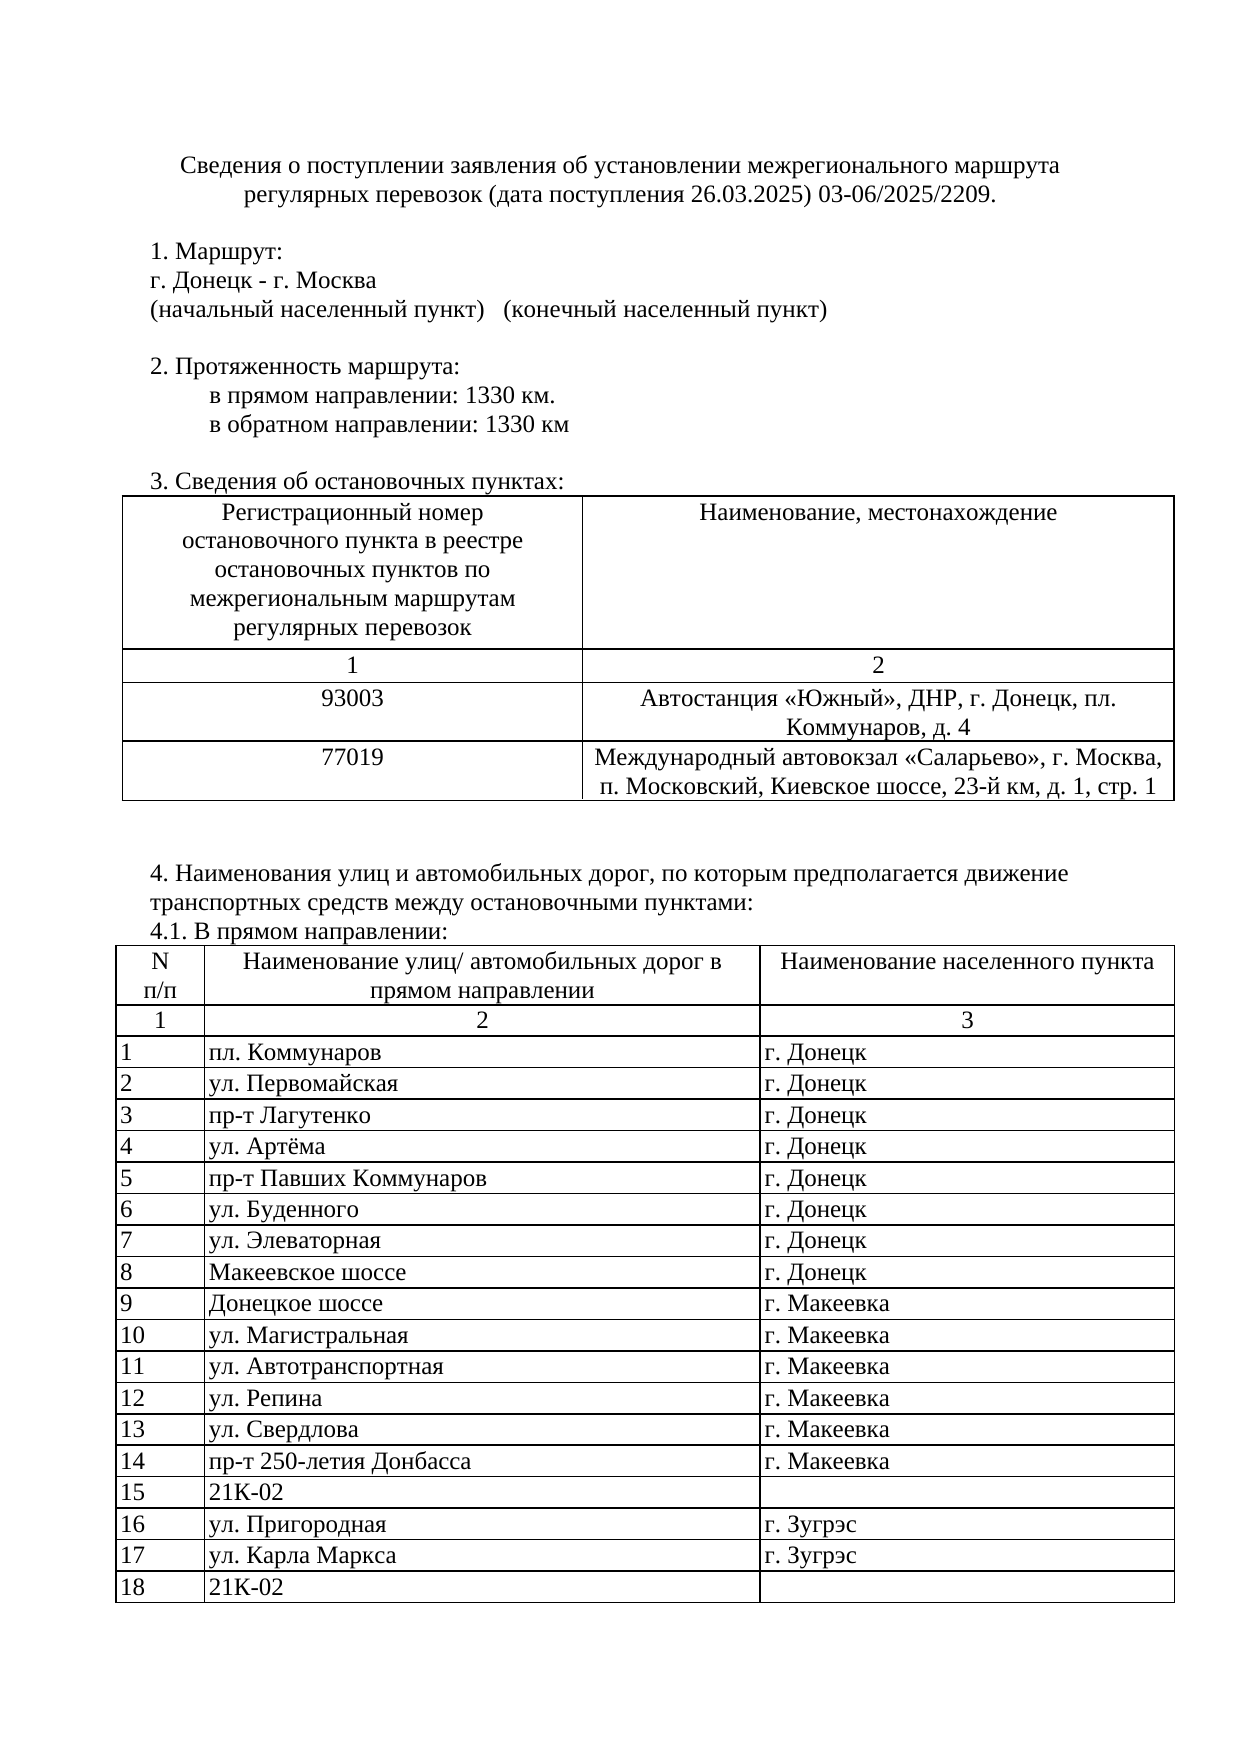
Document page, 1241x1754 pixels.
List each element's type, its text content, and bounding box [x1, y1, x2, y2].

table_cell г. Макеевка [761, 1352, 1174, 1381]
table_cell ул. Элеваторная [205, 1226, 759, 1256]
table_cell Международный автовокзал «Саларьево», г. Москва, п. Московский, Киевское шоссе, 23-й км, д. 1, стр. 1 [583, 742, 1173, 799]
table_cell 4 [117, 1131, 204, 1161]
table_cell 77019 [123, 742, 582, 799]
table_header Наименование, местонахождение [583, 497, 1173, 648]
table_cell 8 [117, 1257, 204, 1287]
table_cell [761, 1572, 1174, 1602]
table_cell ул. Карла Маркса [205, 1540, 759, 1570]
table_cell г. Донецк [761, 1068, 1174, 1098]
table_cell пр-т Лагутенко [205, 1100, 759, 1130]
table_cell 1 [117, 1037, 204, 1067]
table_cell 2 [205, 1006, 759, 1035]
table_cell ул. Пригородная [205, 1509, 759, 1539]
table_cell Донецкое шоссе [205, 1289, 759, 1318]
table_cell 2 [117, 1068, 204, 1098]
table_cell пр-т 250-летия Донбасса [205, 1446, 759, 1476]
table_cell 11 [117, 1352, 204, 1381]
text (начальный населенный пункт) (конечный населенный пункт) [150, 294, 1090, 322]
table_cell 93003 [123, 683, 582, 740]
table_cell [761, 1477, 1174, 1507]
table_cell 13 [117, 1415, 204, 1444]
table_cell ул. Буденного [205, 1194, 759, 1224]
table_cell пр-т Павших Коммунаров [205, 1163, 759, 1193]
table_cell г. Донецк [761, 1131, 1174, 1161]
table_cell 21К-02 [205, 1572, 759, 1602]
table_cell 6 [117, 1194, 204, 1224]
text Сведения о поступлении заявления об установлении межрегионального маршрута регулярных перевозок (дата поступления 26.03.2025) 03-06/2025/2209. [150, 150, 1090, 207]
table_cell 5 [117, 1163, 204, 1193]
table_cell пл. Коммунаров [205, 1037, 759, 1067]
table_cell 7 [117, 1226, 204, 1256]
table_cell г. Макеевка [761, 1289, 1174, 1318]
table_cell 9 [117, 1289, 204, 1318]
table_cell 18 [117, 1572, 204, 1602]
table_header N п/п [117, 946, 204, 1004]
table_cell Макеевское шоссе [205, 1257, 759, 1287]
table_cell 3 [117, 1100, 204, 1130]
table_cell ул. Первомайская [205, 1068, 759, 1098]
table_cell г. Донецк [761, 1163, 1174, 1193]
table_cell г. Зугрэс [761, 1509, 1174, 1539]
text 4.1. В прямом направлении: [150, 916, 1090, 945]
table_cell 16 [117, 1509, 204, 1539]
table_cell г. Зугрэс [761, 1540, 1174, 1570]
table_cell 17 [117, 1540, 204, 1570]
table_cell г. Донецк [761, 1037, 1174, 1067]
table_cell ул. Артёма [205, 1131, 759, 1161]
table_cell г. Макеевка [761, 1446, 1174, 1476]
text 2. Протяженность маршрута: [150, 351, 1090, 380]
table_cell г. Донецк [761, 1257, 1174, 1287]
table_header Наименование населенного пункта [761, 946, 1174, 1004]
table_cell Автостанция «Южный», ДНР, г. Донецк, пл. Коммунаров, д. 4 [583, 683, 1173, 740]
table_cell г. Макеевка [761, 1383, 1174, 1413]
text 1. Маршрут: [150, 236, 1090, 265]
table_cell 21К-02 [205, 1477, 759, 1507]
table_cell ул. Свердлова [205, 1415, 759, 1444]
table_cell 2 [583, 650, 1173, 681]
table_header Наименование улиц/ автомобильных дорог в прямом направлении [205, 946, 759, 1004]
table_cell 14 [117, 1446, 204, 1476]
table_header Регистрационный номер остановочного пункта в реестре остановочных пунктов по межрегиональным маршрутам регулярных перевозок [123, 497, 582, 648]
text г. Донецк - г. Москва [150, 265, 1090, 294]
table_cell 1 [123, 650, 582, 681]
table_cell 1 [117, 1006, 204, 1035]
table_cell г. Макеевка [761, 1320, 1174, 1350]
table_cell г. Макеевка [761, 1415, 1174, 1444]
table_cell г. Донецк [761, 1100, 1174, 1130]
table_cell 3 [761, 1006, 1174, 1035]
text в обратном направлении: 1330 км [150, 409, 1090, 437]
table_cell г. Донецк [761, 1226, 1174, 1256]
text в прямом направлении: 1330 км. [150, 380, 1090, 409]
table_cell ул. Автотранспортная [205, 1352, 759, 1381]
text 4. Наименования улиц и автомобильных дорог, по которым предполагается движение транспортных средств между остановочными пунктами: [150, 858, 1090, 916]
table_cell 15 [117, 1477, 204, 1507]
table_cell ул. Репина [205, 1383, 759, 1413]
table_cell 12 [117, 1383, 204, 1413]
table_cell г. Донецк [761, 1194, 1174, 1224]
table_cell ул. Магистральная [205, 1320, 759, 1350]
table_cell 10 [117, 1320, 204, 1350]
text 3. Сведения об остановочных пунктах: [150, 466, 1090, 495]
